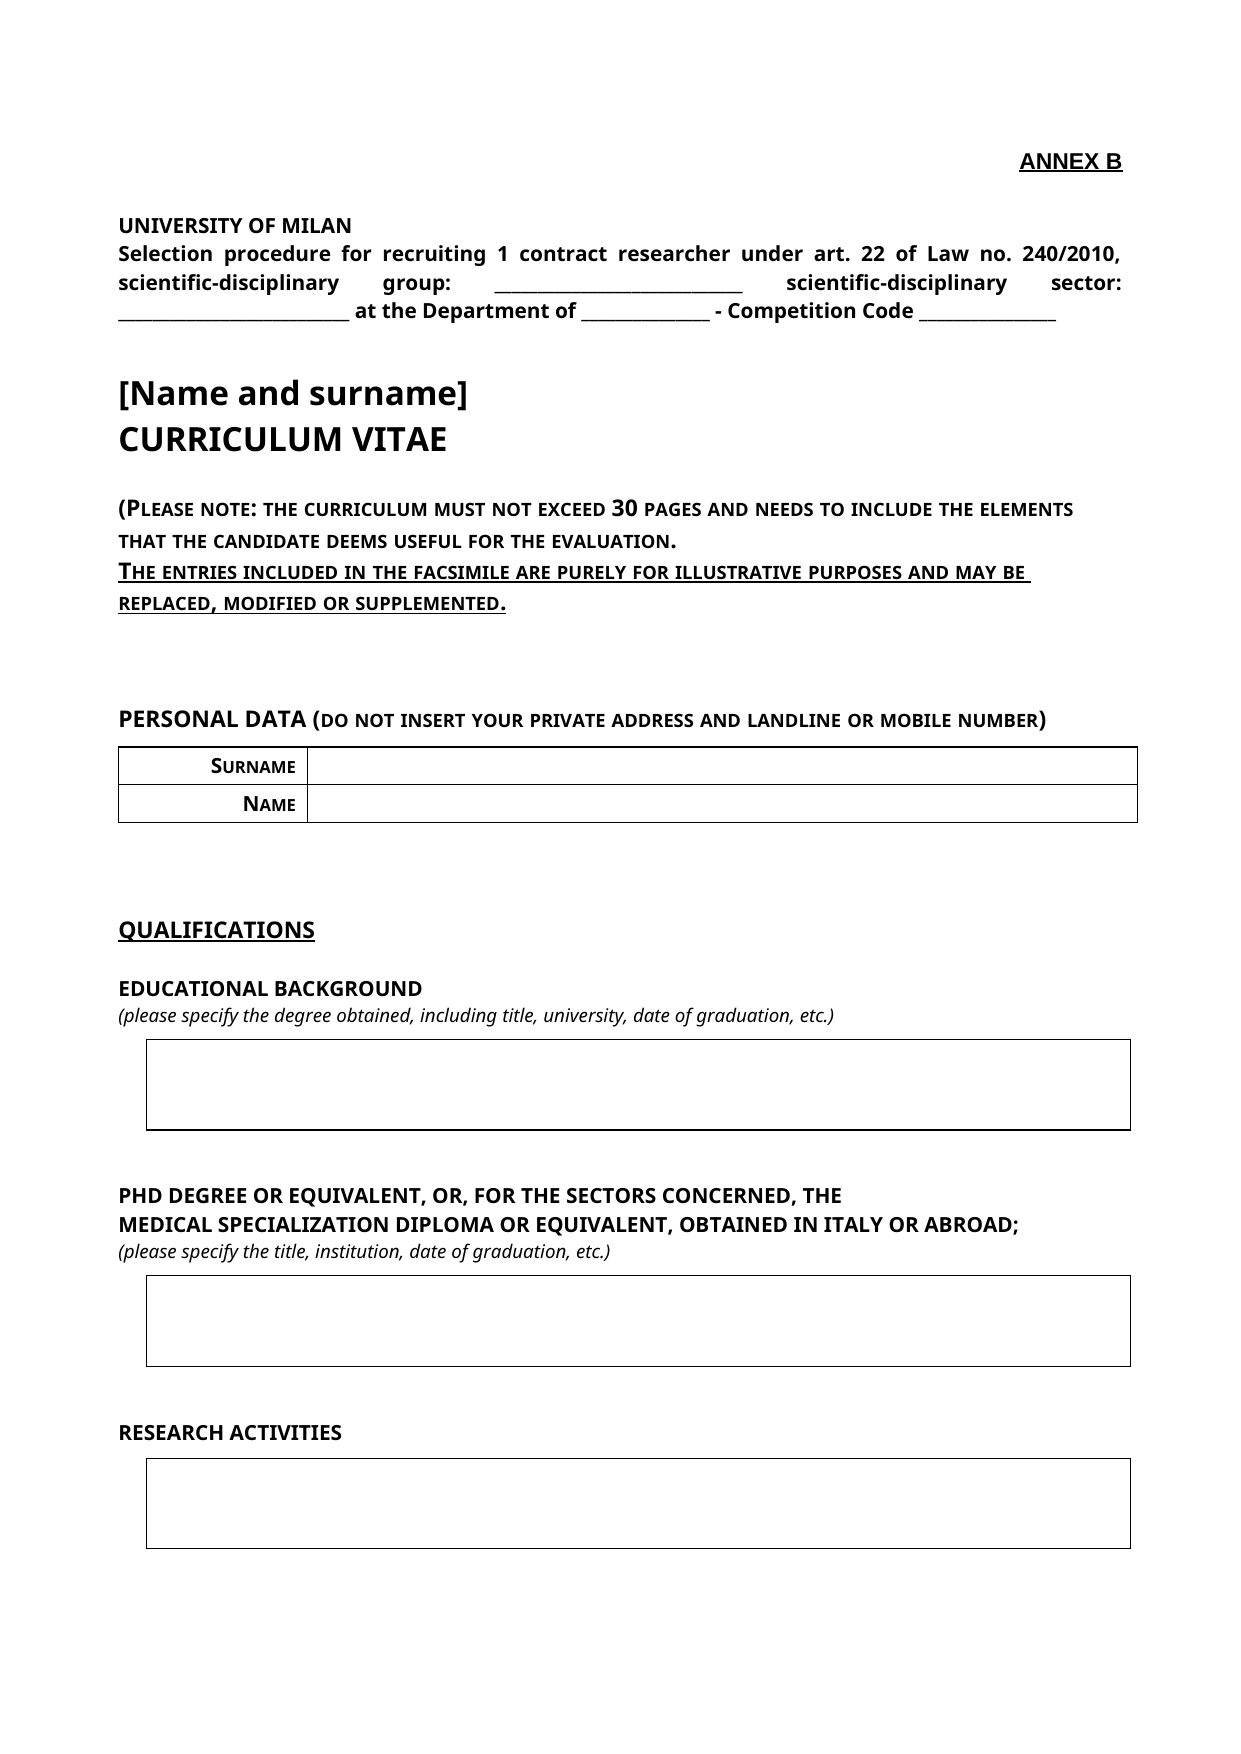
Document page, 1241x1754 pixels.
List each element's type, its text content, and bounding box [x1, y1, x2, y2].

text CURRICULUM VITAE [118, 416, 1122, 461]
text EDUCATIONAL BACKGROUND [118, 974, 1122, 1002]
text PHD DEGREE OR EQUIVALENT, OR, FOR THE SECTORS CONCERNED, THE [118, 1182, 1122, 1210]
table_header [308, 748, 1137, 784]
text PERSONAL DATA (do not insert your private address and landline or mobile number) [118, 703, 1122, 734]
text Selection procedure for recruiting 1 contract researcher under art. 22 of Law no. 240/2010, scientific-disciplinary group: _____________________________ scientific-disciplinary sector: ___________________________ at the Department of _______________ - Competition Code ________________ [118, 239, 1122, 325]
table_cell [308, 785, 1137, 822]
text (Please note: the curriculum must not exceed 30 pages and needs to include the elements that the candidate deems useful for the evaluation. [118, 492, 1122, 555]
text RESEARCH ACTIVITIES [118, 1418, 1122, 1446]
text UNIVERSITY OF MILAN [118, 211, 1122, 239]
text (please specify the title, institution, date of graduation, etc.) [118, 1238, 1122, 1264]
text ANNEX B [118, 148, 1122, 174]
table_cell Name [119, 785, 307, 822]
text The entries included in the facsimile are purely for illustrative purposes and may be replaced, modified or supplemented. [118, 555, 1122, 617]
table_header Surname [119, 748, 307, 784]
text QUALIFICATIONS [118, 914, 1122, 945]
text (please specify the degree obtained, including title, university, date of graduation, etc.) [118, 1002, 1122, 1028]
text [Name and surname] [118, 370, 1122, 416]
text MEDICAL SPECIALIZATION DIPLOMA OR EQUIVALENT, OBTAINED IN ITALY OR ABROAD; [118, 1210, 1122, 1238]
